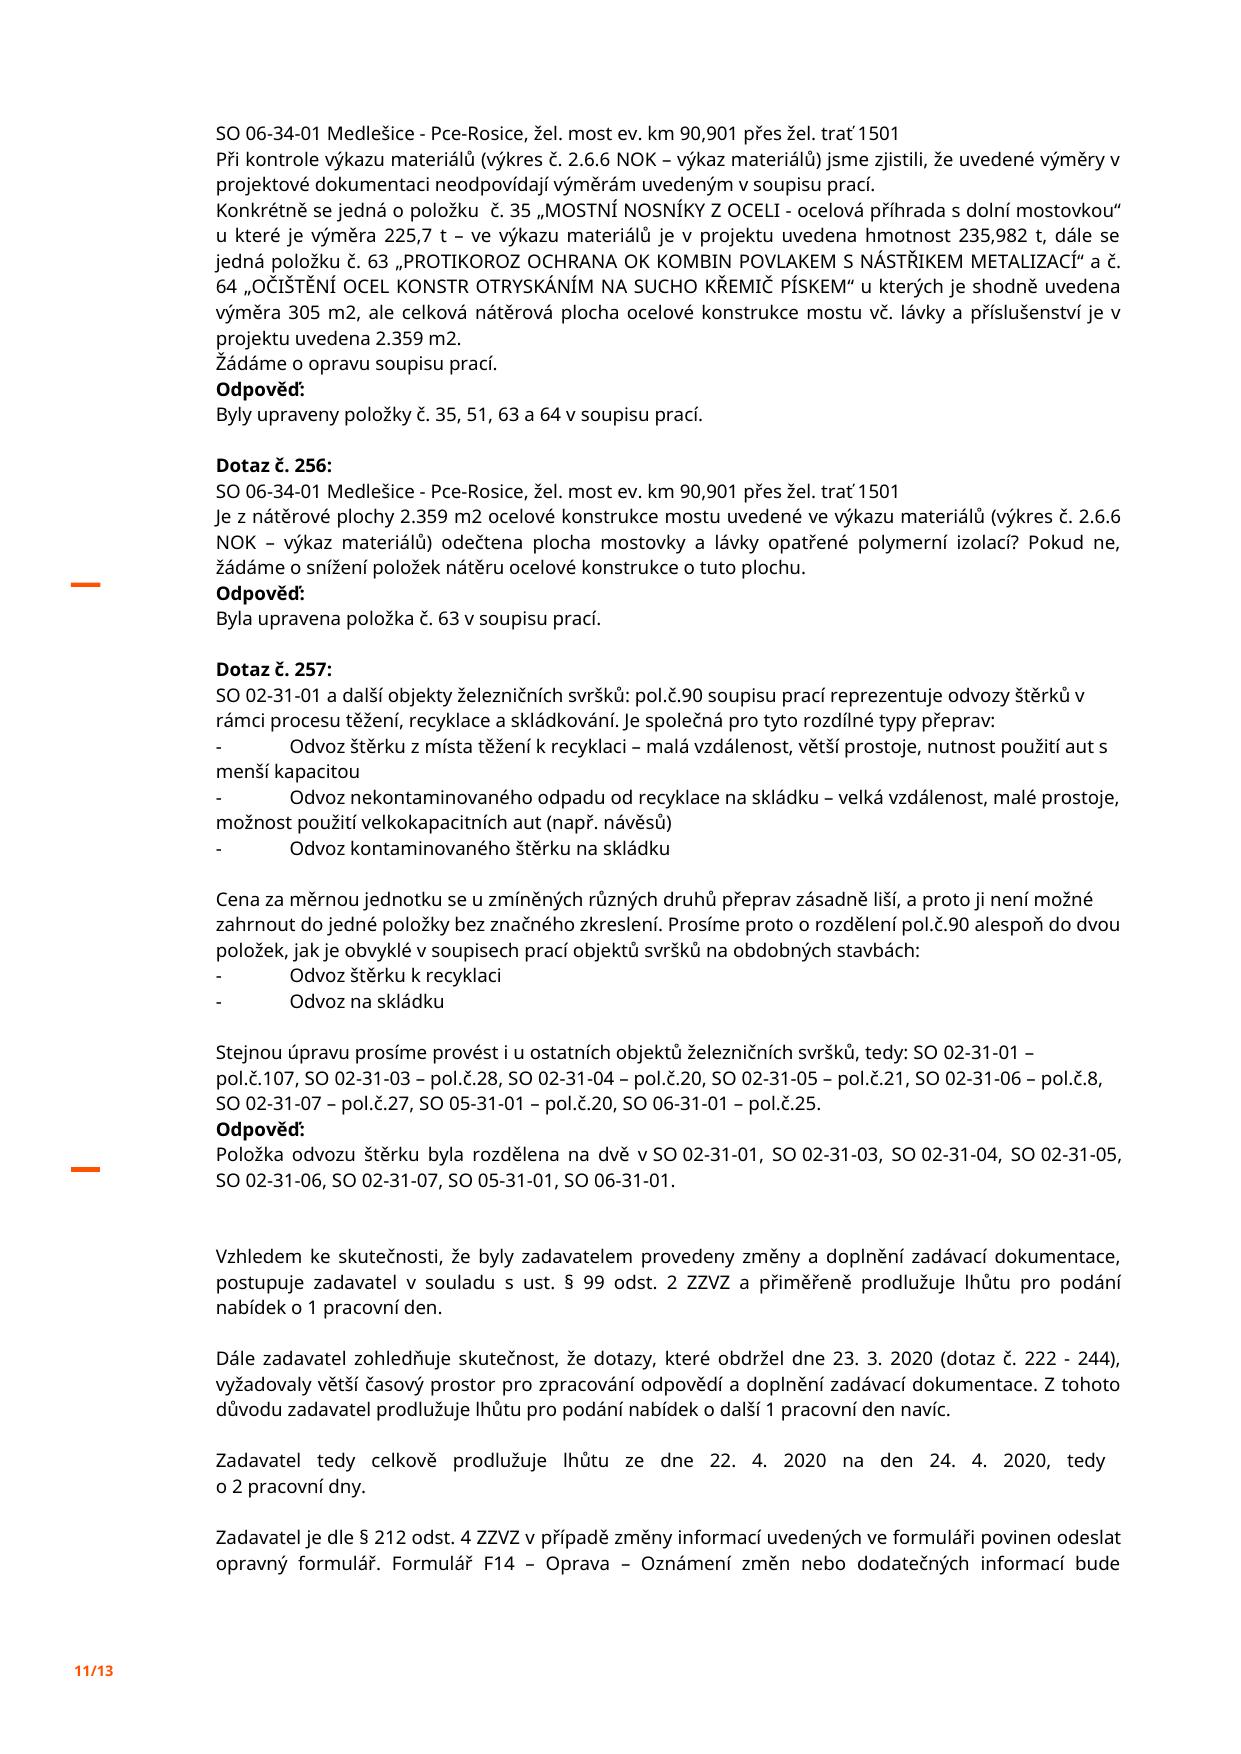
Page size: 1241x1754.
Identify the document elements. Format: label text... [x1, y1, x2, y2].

text - Odvoz štěrku z místa těžení k recyklaci – malá vzdálenost, větší prostoje, nutnost použití aut s menší kapacitou [216, 733, 1122, 784]
text - Odvoz nekontaminovaného odpadu od recyklace na skládku – velká vzdálenost, malé prostoje, možnost použití velkokapacitních aut (např. návěsů) [216, 784, 1122, 835]
text Žádáme o opravu soupisu prací. [216, 350, 1122, 376]
text Cena za měrnou jednotku se u zmíněných různých druhů přeprav zásadně liší, a proto ji není možné zahrnout do jedné položky bez značného zkreslení. Prosíme proto o rozdělení pol.č.90 alespoň do dvou položek, jak je obvyklé v soupisech prací objektů svršků na obdobných stavbách: [216, 886, 1122, 963]
text Dotaz č. 257: [216, 657, 1122, 682]
text Dále zadavatel zohledňuje skutečnost, že dotazy, které obdržel dne 23. 3. 2020 (dotaz č. 222 - 244), vyžadovaly větší časový prostor pro zpracování odpovědí a doplnění zadávací dokumentace. Z tohoto důvodu zadavatel prodlužuje lhůtu pro podání nabídek o další 1 pracovní den navíc. [216, 1346, 1122, 1422]
text Konkrétně se jedná o položku č. 35 „MOSTNÍ NOSNÍKY Z OCELI - ocelová příhrada s dolní mostovkou“ u které je výměra 225,7 t – ve výkazu materiálů je v projektu uvedena hmotnost 235,982 t, dále se jedná položku č. 63 „PROTIKOROZ OCHRANA OK KOMBIN POVLAKEM S NÁSTŘIKEM METALIZACÍ“ a č. 64 „OČIŠTĚNÍ OCEL KONSTR OTRYSKÁNÍM NA SUCHO KŘEMIČ PÍSKEM“ u kterých je shodně uvedena výměra 305 m2, ale celková nátěrová plocha ocelové konstrukce mostu vč. lávky a příslušenství je v projektu uvedena 2.359 m2. [216, 197, 1122, 350]
text - Odvoz na skládku [216, 988, 1122, 1014]
text SO 02-31-01 a další objekty železničních svršků: pol.č.90 soupisu prací reprezentuje odvozy štěrků v rámci procesu těžení, recyklace a skládkování. Je společná pro tyto rozdílné typy přeprav: [216, 682, 1122, 733]
text SO 06-34-01 Medlešice - Pce-Rosice, žel. most ev. km 90,901 přes žel. trať 1501 [216, 478, 1122, 503]
text Dotaz č. 256: [216, 452, 1122, 478]
text Stejnou úpravu prosíme provést i u ostatních objektů železničních svršků, tedy: SO 02-31-01 – pol.č.107, SO 02-31-03 – pol.č.28, SO 02-31-04 – pol.č.20, SO 02-31-05 – pol.č.21, SO 02-31-06 – pol.č.8, SO 02-31-07 – pol.č.27, SO 05-31-01 – pol.č.20, SO 06-31-01 – pol.č.25. [216, 1039, 1122, 1116]
text - Odvoz štěrku k recyklaci [216, 963, 1122, 988]
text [216, 1524, 1122, 1575]
text Zadavatel tedy celkově prodlužuje lhůtu ze dne 22. 4. 2020 na den 24. 4. 2020, tedy o 2 pracovní dny. [216, 1448, 1122, 1499]
text Odpověď: [216, 1116, 1122, 1141]
text Odpověď: [216, 580, 1122, 606]
text SO 06-34-01 Medlešice - Pce-Rosice, žel. most ev. km 90,901 přes žel. trať 1501 [216, 121, 1122, 146]
text Je z nátěrové plochy 2.359 m2 ocelové konstrukce mostu uvedené ve výkazu materiálů (výkres č. 2.6.6 NOK – výkaz materiálů) odečtena plocha mostovky a lávky opatřené polymerní izolací? Pokud ne, žádáme o snížení položek nátěru ocelové konstrukce o tuto plochu. [216, 503, 1122, 580]
text Položka odvozu štěrku byla rozdělena na dvě v SO 02-31-01, SO 02-31-03, SO 02-31-04, SO 02-31-05, SO 02-31-06, SO 02-31-07, SO 05-31-01, SO 06-31-01. [216, 1141, 1122, 1192]
text - Odvoz kontaminovaného štěrku na skládku [216, 835, 1122, 861]
text Byly upraveny položky č. 35, 51, 63 a 64 v soupisu prací. [216, 401, 1122, 427]
text Odpověď: [216, 376, 1122, 401]
text Vzhledem ke skutečnosti, že byly zadavatelem provedeny změny a doplnění zadávací dokumentace, postupuje zadavatel v souladu s ust. § 99 odst. 2 ZZVZ a přiměřeně prodlužuje lhůtu pro podání nabídek o 1 pracovní den. [216, 1243, 1122, 1320]
text Při kontrole výkazu materiálů (výkres č. 2.6.6 NOK – výkaz materiálů) jsme zjistili, že uvedené výměry v projektové dokumentaci neodpovídají výměrám uvedeným v soupisu prací. [216, 146, 1122, 197]
text Byla upravena položka č. 63 v soupisu prací. [216, 606, 1122, 631]
